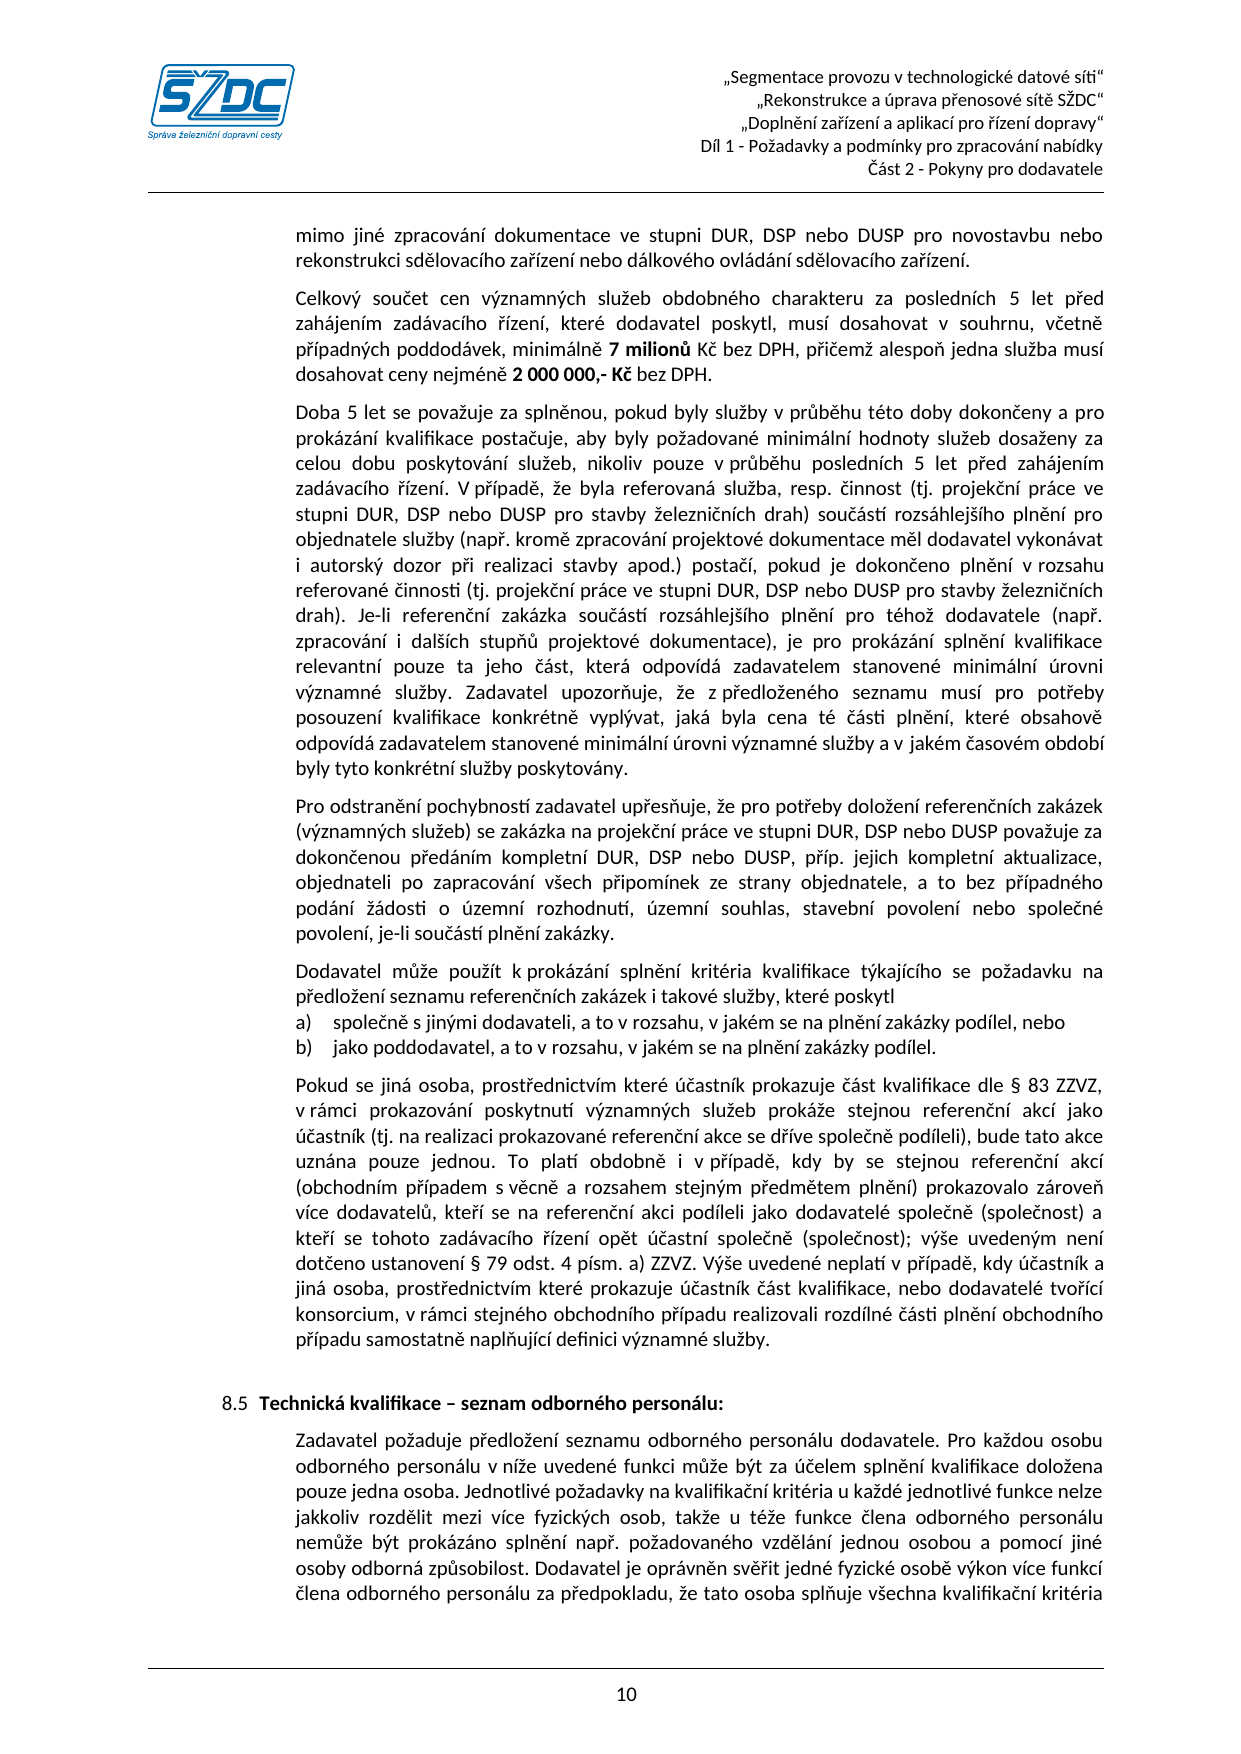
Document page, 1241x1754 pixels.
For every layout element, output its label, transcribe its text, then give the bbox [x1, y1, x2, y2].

list Technická kvalifikace – seznam odborného personálu: [222, 1390, 1104, 1415]
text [295, 222, 1104, 273]
text Dodavatel může použít k prokázání splnění kritéria kvalifikace týkajícího se požadavku na předložení seznamu referenčních zakázek i takové služby, které poskytl [295, 958, 1104, 1009]
list společně s jinými dodavateli, a to v rozsahu, v jakém se na plnění zakázky podílel, nebo [295, 1009, 1104, 1034]
list jako poddodavatel, a to v rozsahu, v jakém se na plnění zakázky podílel. [295, 1034, 1104, 1060]
text Celkový součet cen významných služeb obdobného charakteru za posledních 5 let před zahájením zadávacího řízení, které dodavatel poskytl, musí dosahovat v souhrnu, včetně případných poddodávek, minimálně 7 milionů Kč bez DPH, přičemž alespoň jedna služba musí dosahovat ceny nejméně 2 000 000,- Kč bez DPH. [295, 285, 1104, 387]
text Pokud se jiná osoba, prostřednictvím které účastník prokazuje část kvalifikace dle § 83 ZZVZ, v rámci prokazování poskytnutí významných služeb prokáže stejnou referenční akcí jako účastník (tj. na realizaci prokazované referenční akce se dříve společně podíleli), bude tato akce uznána pouze jednou. To platí obdobně i v případě, kdy by se stejnou referenční akcí (obchodním případem s věcně a rozsahem stejným předmětem plnění) prokazovalo zároveň více dodavatelů, kteří se na referenční akci podíleli jako dodavatelé společně (společnost) a kteří se tohoto zadávacího řízení opět účastní společně (společnost); výše uvedeným není dotčeno ustanovení § 79 odst. 4 písm. a) ZZVZ. Výše uvedené neplatí v případě, kdy účastník a jiná osoba, prostřednictvím které prokazuje účastník část kvalifikace, nebo dodavatelé tvořící konsorcium, v rámci stejného obchodního případu realizovali rozdílné části plnění obchodního případu samostatně naplňující definici významné služby. [295, 1072, 1104, 1352]
text Doba 5 let se považuje za splněnou, pokud byly služby v průběhu této doby dokončeny a pro prokázání kvalifikace postačuje, aby byly požadované minimální hodnoty služeb dosaženy za celou dobu poskytování služeb, nikoliv pouze v průběhu posledních 5 let před zahájením zadávacího řízení. V případě, že byla referovaná služba, resp. činnost (tj. projekční práce ve stupni DUR, DSP nebo DUSP pro stavby železničních drah) součástí rozsáhlejšího plnění pro objednatele služby (např. kromě zpracování projektové dokumentace měl dodavatel vykonávat i autorský dozor při realizaci stavby apod.) postačí, pokud je dokončeno plnění v rozsahu referované činnosti (tj. projekční práce ve stupni DUR, DSP nebo DUSP pro stavby železničních drah). Je-li referenční zakázka součástí rozsáhlejšího plnění pro téhož dodavatele (např. zpracování i dalších stupňů projektové dokumentace), je pro prokázání splnění kvalifikace relevantní pouze ta jeho část, která odpovídá zadavatelem stanovené minimální úrovni významné služby. Zadavatel upozorňuje, že z předloženého seznamu musí pro potřeby posouzení kvalifikace konkrétně vyplývat, jaká byla cena té části plnění, které obsahově odpovídá zadavatelem stanovené minimální úrovni významné služby a v jakém časovém období byly tyto konkrétní služby poskytovány. [295, 399, 1104, 781]
text Pro odstranění pochybností zadavatel upřesňuje, že pro potřeby doložení referenčních zakázek (významných služeb) se zakázka na projekční práce ve stupni DUR, DSP nebo DUSP považuje za dokončenou předáním kompletní DUR, DSP nebo DUSP, příp. jejich kompletní aktualizace, objednateli po zapracování všech připomínek ze strany objednatele, a to bez případného podání žádosti o územní rozhodnutí, územní souhlas, stavební povolení nebo společné povolení, je-li součástí plnění zakázky. [295, 793, 1104, 946]
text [295, 1428, 1104, 1606]
